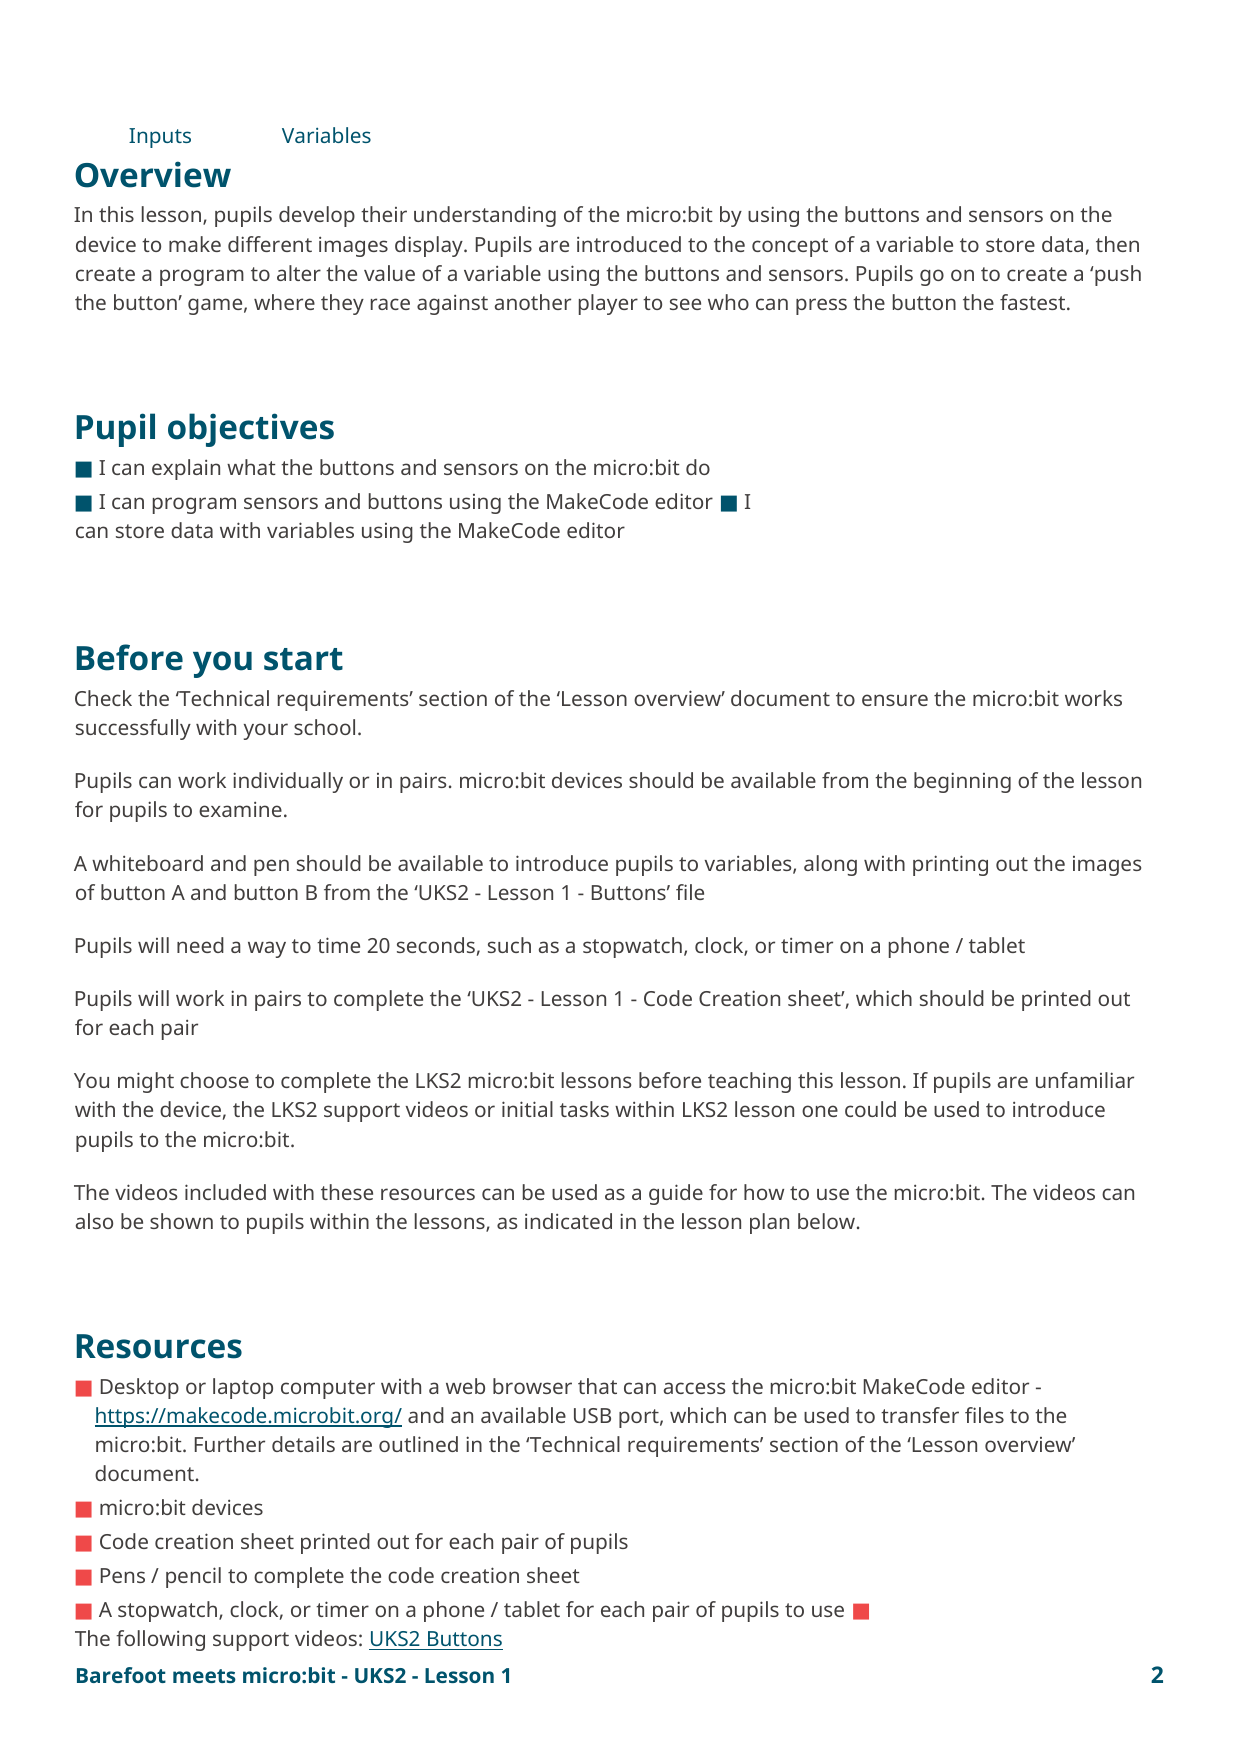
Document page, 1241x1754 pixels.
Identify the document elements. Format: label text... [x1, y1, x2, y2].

text ■ I can explain what the buttons and sensors on the micro:bit do [73, 453, 1164, 481]
text Pupils will need a way to time 20 seconds, such as a stopwatch, clock, or timer on a phone / tablet [73, 931, 1164, 959]
text ■ I can program sensors and buttons using the MakeCode editor ■ I can store data with variables using the MakeCode editor [73, 487, 761, 545]
text ■ micro:bit devices [73, 1493, 1164, 1521]
text ■ Code creation sheet printed out for each pair of pupils [73, 1527, 1164, 1556]
text In this lesson, pupils develop their understanding of the micro:bit by using the buttons and sensors on the device to make different images display. Pupils are introduced to the concept of a variable to store data, then create a program to alter the value of a variable using the buttons and sensors. Pupils go on to create a ‘push the button’ game, where they race against another player to see who can press the button the fastest. [73, 200, 1164, 317]
text Check the ‘Technical requirements’ section of the ‘Lesson overview’ document to ensure the micro:bit works successfully with your school. [73, 684, 1164, 742]
subtitle Overview [73, 151, 1164, 197]
text ■ Desktop or laptop computer with a web browser that can access the micro:bit MakeCode editor - https://makecode.microbit.org/ and an available USB port, which can be used to transfer files to the micro:bit. Further details are outlined in the ‘Technical requirements’ section of the ‘Lesson overview’ document. [73, 1372, 1164, 1488]
text Pupils will work in pairs to complete the ‘UKS2 - Lesson 1 - Code Creation sheet’, which should be printed out for each pair [73, 984, 1164, 1042]
text Pupils can work individually or in pairs. micro:bit devices should be available from the beginning of the lesson for pupils to examine. [73, 766, 1164, 824]
text ■ Pens / pencil to complete the code creation sheet [73, 1561, 1164, 1589]
subtitle Pupil objectives [73, 404, 1164, 449]
text Inputs Variables [75, 121, 1164, 149]
text ■ A stopwatch, clock, or timer on a phone / tablet for each pair of pupils to use ■ The following support videos: UKS2 Buttons [73, 1595, 898, 1653]
subtitle Resources [73, 1323, 1164, 1368]
subtitle Before you start [73, 635, 1164, 681]
text You might choose to complete the LKS2 micro:bit lessons before teaching this lesson. If pupils are unfamiliar with the device, the LKS2 support videos or initial tasks within LKS2 lesson one could be used to introduce pupils to the micro:bit. [73, 1066, 1164, 1153]
text The videos included with these resources can be used as a guide for how to use the micro:bit. The videos can also be shown to pupils within the lessons, as indicated in the lesson plan below. [73, 1178, 1164, 1236]
text A whiteboard and pen should be available to introduce pupils to variables, along with printing out the images of button A and button B from the ‘UKS2 - Lesson 1 - Buttons’ file [73, 849, 1164, 906]
